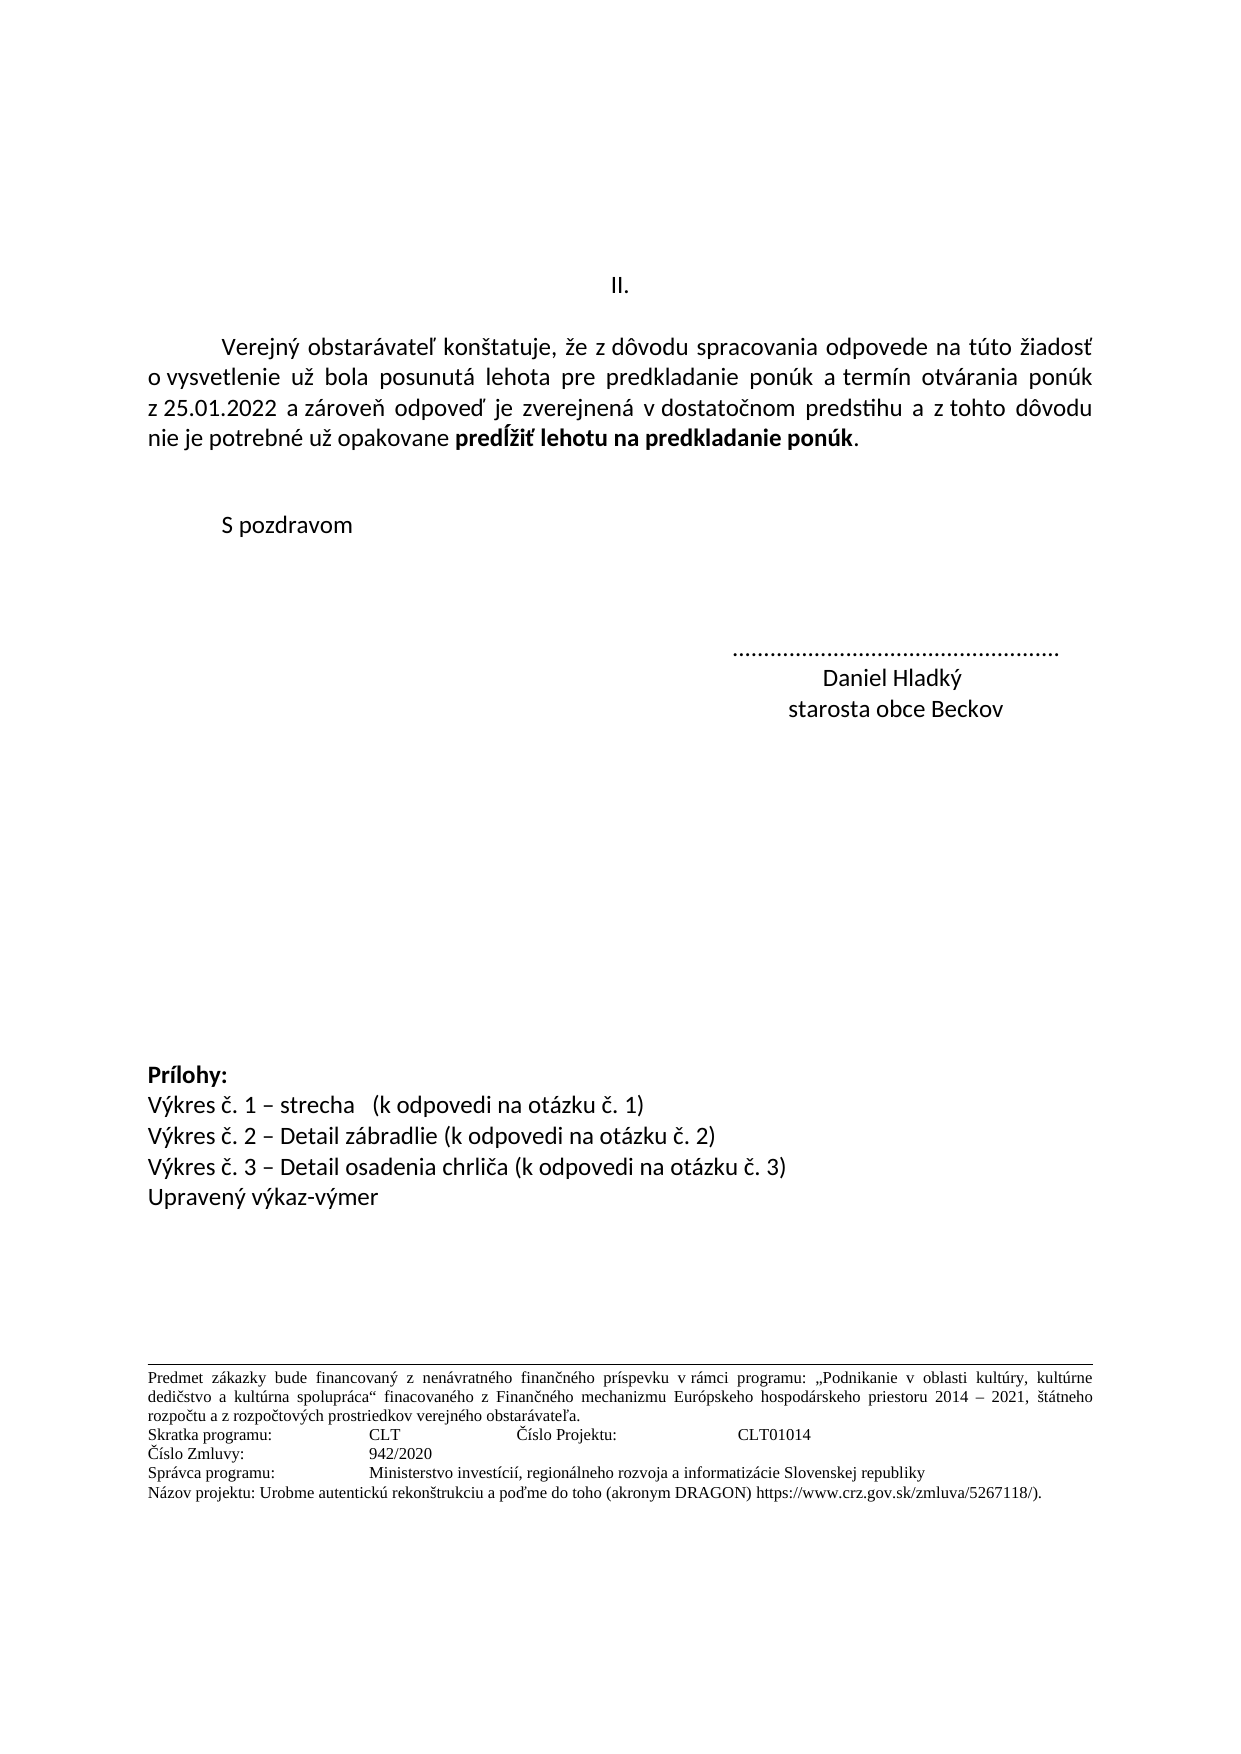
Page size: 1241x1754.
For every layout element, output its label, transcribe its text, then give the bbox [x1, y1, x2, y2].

text Verejný obstarávateľ konštatuje, že z dôvodu spracovania odpovede na túto žiadosť o vysvetlenie už bola posunutá lehota pre predkladanie ponúk a termín otvárania ponúk z 25.01.2022 a zároveň odpoveď je zverejnená v dostatočnom predstihu a z tohto dôvodu nie je potrebné už opakovane predĺžiť lehotu na predkladanie ponúk. [148, 331, 1093, 453]
text Výkres č. 3 – Detail osadenia chrliča (k odpovedi na otázku č. 3) [148, 1151, 1093, 1181]
text Výkres č. 2 – Detail zábradlie (k odpovedi na otázku č. 2) [148, 1120, 1093, 1151]
text Číslo Zmluvy: 942/2020 [148, 1444, 1093, 1463]
text Výkres č. 1 – strecha (k odpovedi na otázku č. 1) [148, 1089, 1093, 1120]
text Upravený výkaz-výmer [148, 1181, 1093, 1212]
text .................................................... [148, 632, 1093, 662]
text starosta obce Beckov [148, 693, 1093, 723]
text S pozdravom [148, 510, 1093, 540]
text Názov projektu: Urobme autentickú rekonštrukciu a poďme do toho (akronym DRAGON) https://www.crz.gov.sk/zmluva/5267118/). [148, 1482, 1093, 1502]
text II. [148, 270, 1093, 300]
text Skratka programu: CLT Číslo Projektu: CLT01014 [148, 1425, 1093, 1444]
text Správca programu: Ministerstvo investícií, regionálneho rozvoja a informatizácie Slovenskej republiky [148, 1463, 1093, 1482]
text Predmet zákazky bude financovaný z nenávratného finančného príspevku v rámci programu: „Podnikanie v oblasti kultúry, kultúrne dedičstvo a kultúrna spolupráca“ finacovaného z Finančného mechanizmu Európskeho hospodárskeho priestoru 2014 – 2021, štátneho rozpočtu a z rozpočtových prostriedkov verejného obstarávateľa. [148, 1365, 1093, 1425]
text Prílohy: [148, 1059, 1093, 1089]
text Daniel Hladký [148, 662, 1093, 693]
